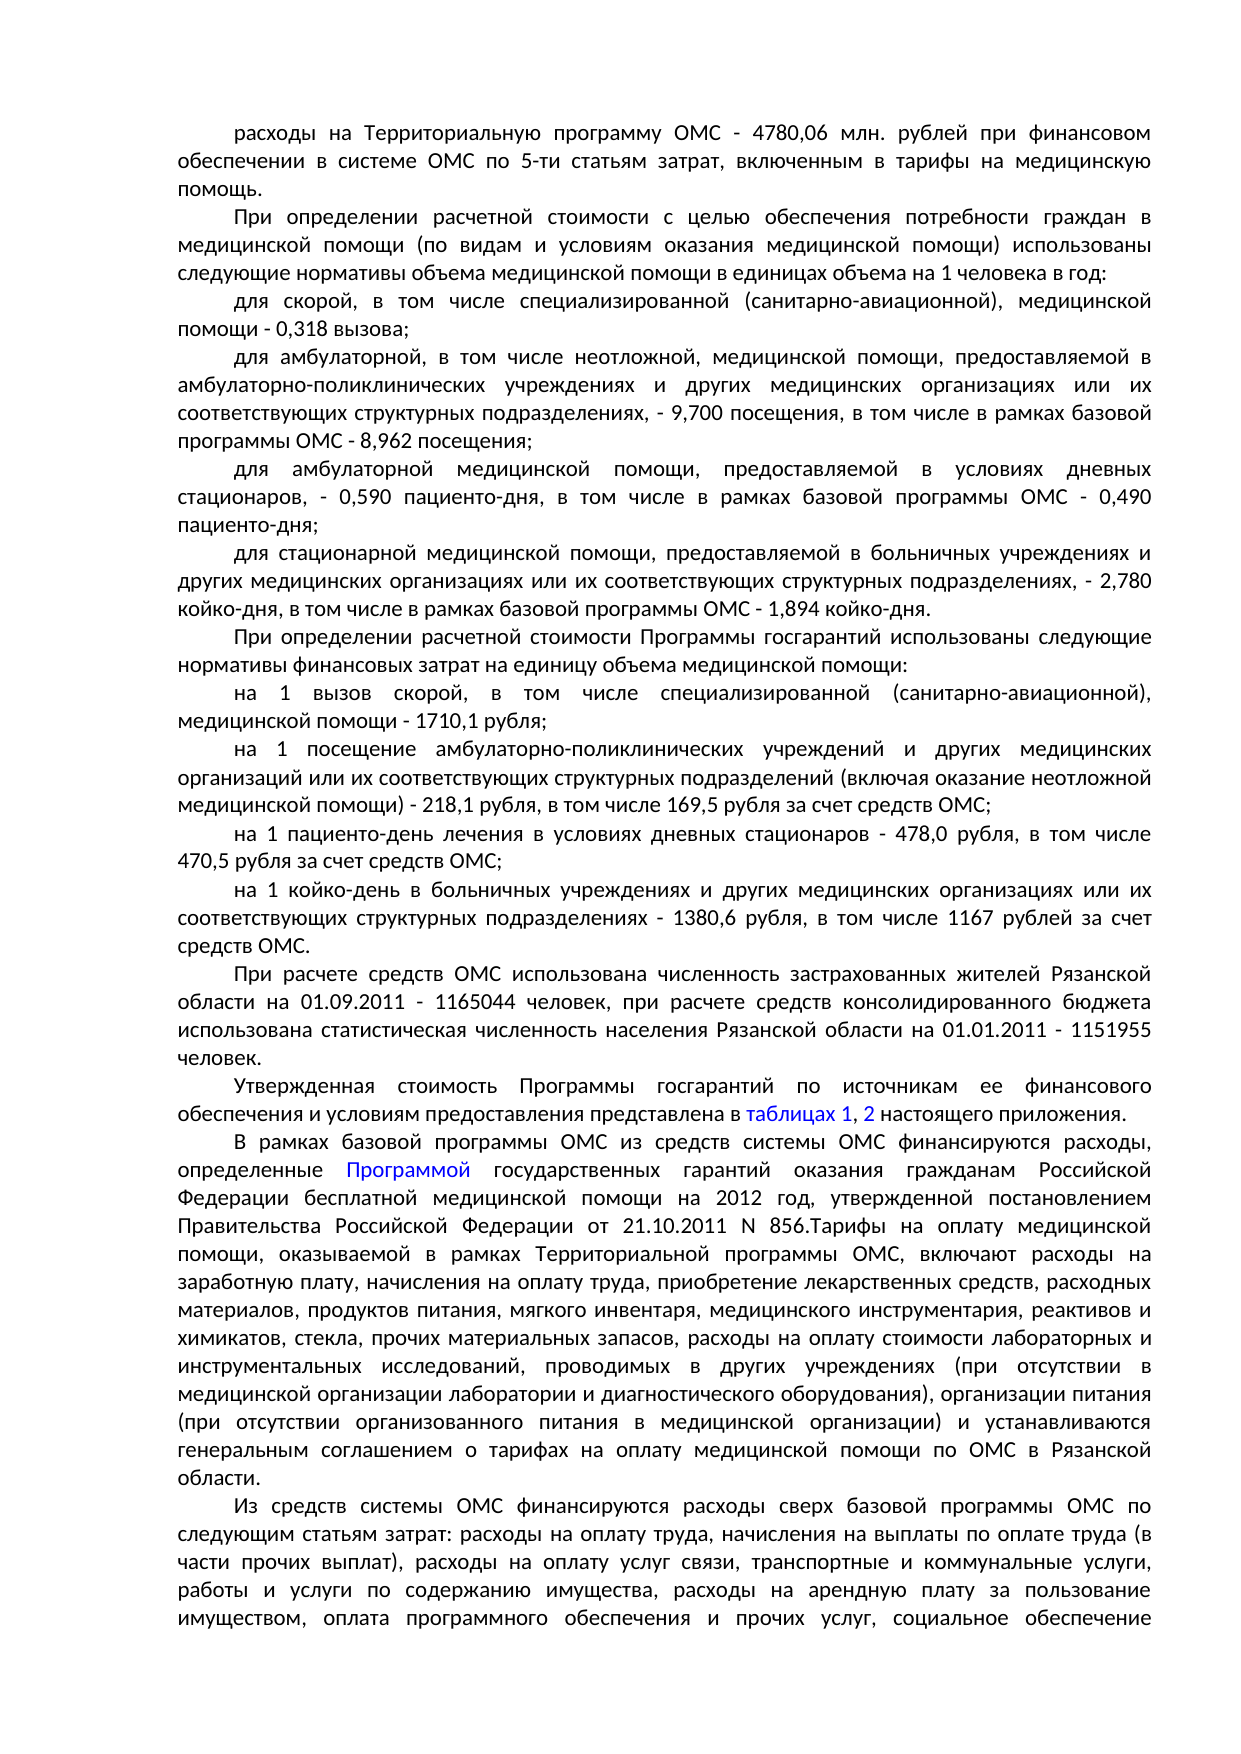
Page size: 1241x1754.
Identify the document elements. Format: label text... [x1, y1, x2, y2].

text расходы на Территориальную программу ОМС - 4780,06 млн. рублей при финансовом обеспечении в системе ОМС по 5-ти статьям затрат, включенным в тарифы на медицинскую помощь. [177, 118, 1152, 202]
text для стационарной медицинской помощи, предоставляемой в больничных учреждениях и других медицинских организациях или их соответствующих структурных подразделениях, - 2,780 койко-дня, в том числе в рамках базовой программы ОМС - 1,894 койко-дня. [177, 538, 1152, 622]
text на 1 вызов скорой, в том числе специализированной (санитарно-авиационной), медицинской помощи - 1710,1 рубля; [177, 678, 1152, 734]
text на 1 пациенто-день лечения в условиях дневных стационаров - 478,0 рубля, в том числе 470,5 рубля за счет средств ОМС; [177, 819, 1152, 875]
text для амбулаторной медицинской помощи, предоставляемой в условиях дневных стационаров, - 0,590 пациенто-дня, в том числе в рамках базовой программы ОМС - 0,490 пациенто-дня; [177, 454, 1152, 538]
text В рамках базовой программы ОМС из средств системы ОМС финансируются расходы, определенные Программой государственных гарантий оказания гражданам Российской Федерации бесплатной медицинской помощи на 2012 год, утвержденной постановлением Правительства Российской Федерации от 21.10.2011 N 856.Тарифы на оплату медицинской помощи, оказываемой в рамках Территориальной программы ОМС, включают расходы на заработную плату, начисления на оплату труда, приобретение лекарственных средств, расходных материалов, продуктов питания, мягкого инвентаря, медицинского инструментария, реактивов и химикатов, стекла, прочих материальных запасов, расходы на оплату стоимости лабораторных и инструментальных исследований, проводимых в других учреждениях (при отсутствии в медицинской организации лаборатории и диагностического оборудования), организации питания (при отсутствии организованного питания в медицинской организации) и устанавливаются генеральным соглашением о тарифах на оплату медицинской помощи по ОМС в Рязанской области. [177, 1127, 1152, 1491]
text При расчете средств ОМС использована численность застрахованных жителей Рязанской области на 01.09.2011 - 1165044 человек, при расчете средств консолидированного бюджета использована статистическая численность населения Рязанской области на 01.01.2011 - 1151955 человек. [177, 959, 1152, 1071]
text для скорой, в том числе специализированной (санитарно-авиационной), медицинской помощи - 0,318 вызова; [177, 286, 1152, 342]
text При определении расчетной стоимости Программы госгарантий использованы следующие нормативы финансовых затрат на единицу объема медицинской помощи: [177, 622, 1152, 678]
text на 1 койко-день в больничных учреждениях и других медицинских организациях или их соответствующих структурных подразделениях - 1380,6 рубля, в том числе 1167 рублей за счет средств ОМС. [177, 875, 1152, 959]
text При определении расчетной стоимости с целью обеспечения потребности граждан в медицинской помощи (по видам и условиям оказания медицинской помощи) использованы следующие нормативы объема медицинской помощи в единицах объема на 1 человека в год: [177, 202, 1152, 286]
text для амбулаторной, в том числе неотложной, медицинской помощи, предоставляемой в амбулаторно-поликлинических учреждениях и других медицинских организациях или их соответствующих структурных подразделениях, - 9,700 посещения, в том числе в рамках базовой программы ОМС - 8,962 посещения; [177, 342, 1152, 454]
text Утвержденная стоимость Программы госгарантий по источникам ее финансового обеспечения и условиям предоставления представлена в таблицах 1, 2 настоящего приложения. [177, 1071, 1152, 1127]
text на 1 посещение амбулаторно-поликлинических учреждений и других медицинских организаций или их соответствующих структурных подразделений (включая оказание неотложной медицинской помощи) - 218,1 рубля, в том числе 169,5 рубля за счет средств ОМС; [177, 734, 1152, 819]
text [177, 1491, 1152, 1631]
